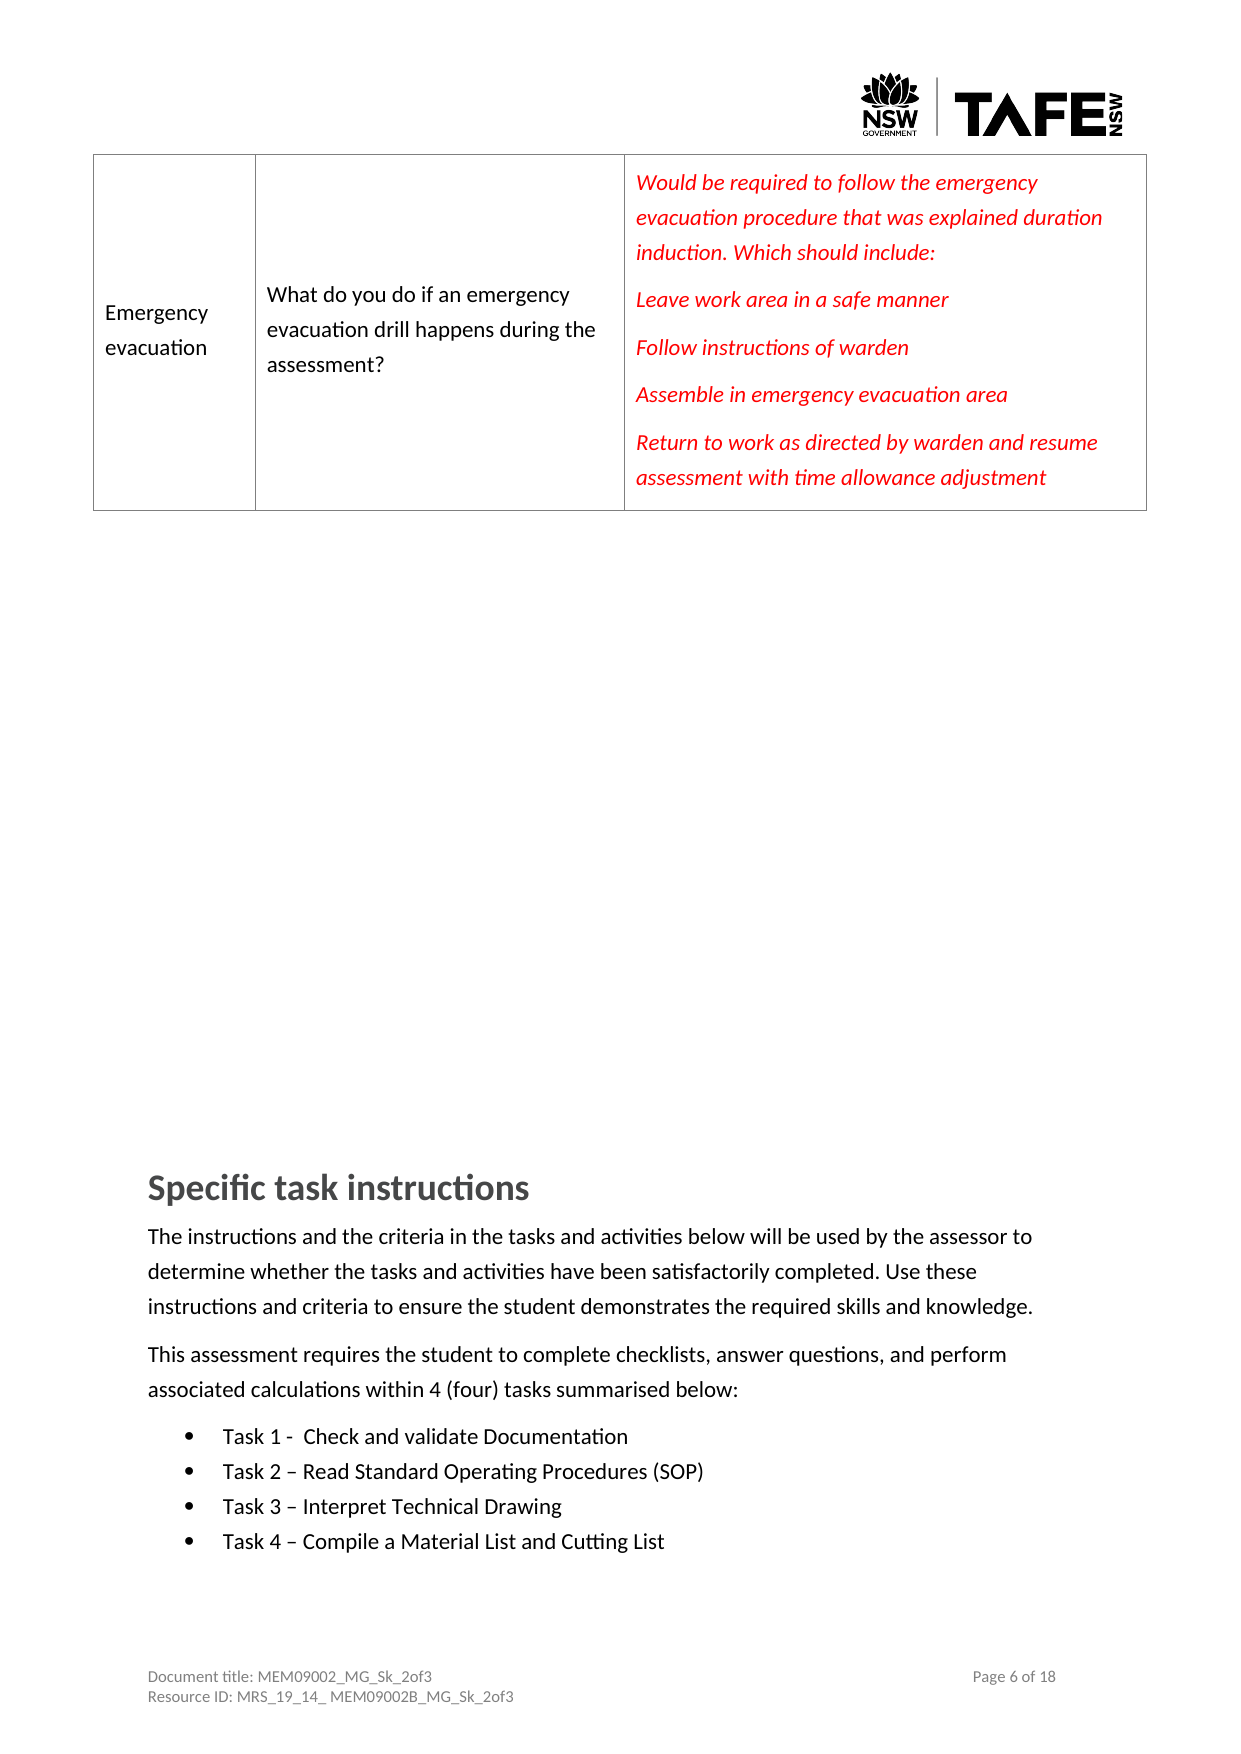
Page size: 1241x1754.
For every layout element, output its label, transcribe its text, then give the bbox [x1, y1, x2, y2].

table_cell What do you do if an emergency evacuation drill happens during the assessment? [256, 155, 624, 510]
table_cell Emergency evacuation [94, 155, 255, 510]
list Task 4 – Compile a Material List and Cutting List [185, 1527, 1092, 1555]
subtitle Specific task instructions [148, 1164, 1092, 1210]
list Task 3 – Interpret Technical Drawing [185, 1492, 1092, 1520]
text This assessment requires the student to complete checklists, answer questions, and perform associated calculations within 4 (four) tasks summarised below: [148, 1340, 1092, 1403]
list Task 2 – Read Standard Operating Procedures (SOP) [185, 1457, 1092, 1485]
list Task 1 - Check and validate Documentation [185, 1422, 1092, 1450]
table_cell Would be required to follow the emergency evacuation procedure that was explained duration induction. Which should include: Leave work area in a safe manner Follow instructions of warden Assemble in emergency evacuation area Return to work as directed by warden and resume assessment with time allowance adjustment [625, 155, 1146, 510]
picture [861, 71, 1123, 137]
text The instructions and the criteria in the tasks and activities below will be used by the assessor to determine whether the tasks and activities have been satisfactorily completed. Use these instructions and criteria to ensure the student demonstrates the required skills and knowledge. [148, 1222, 1092, 1320]
